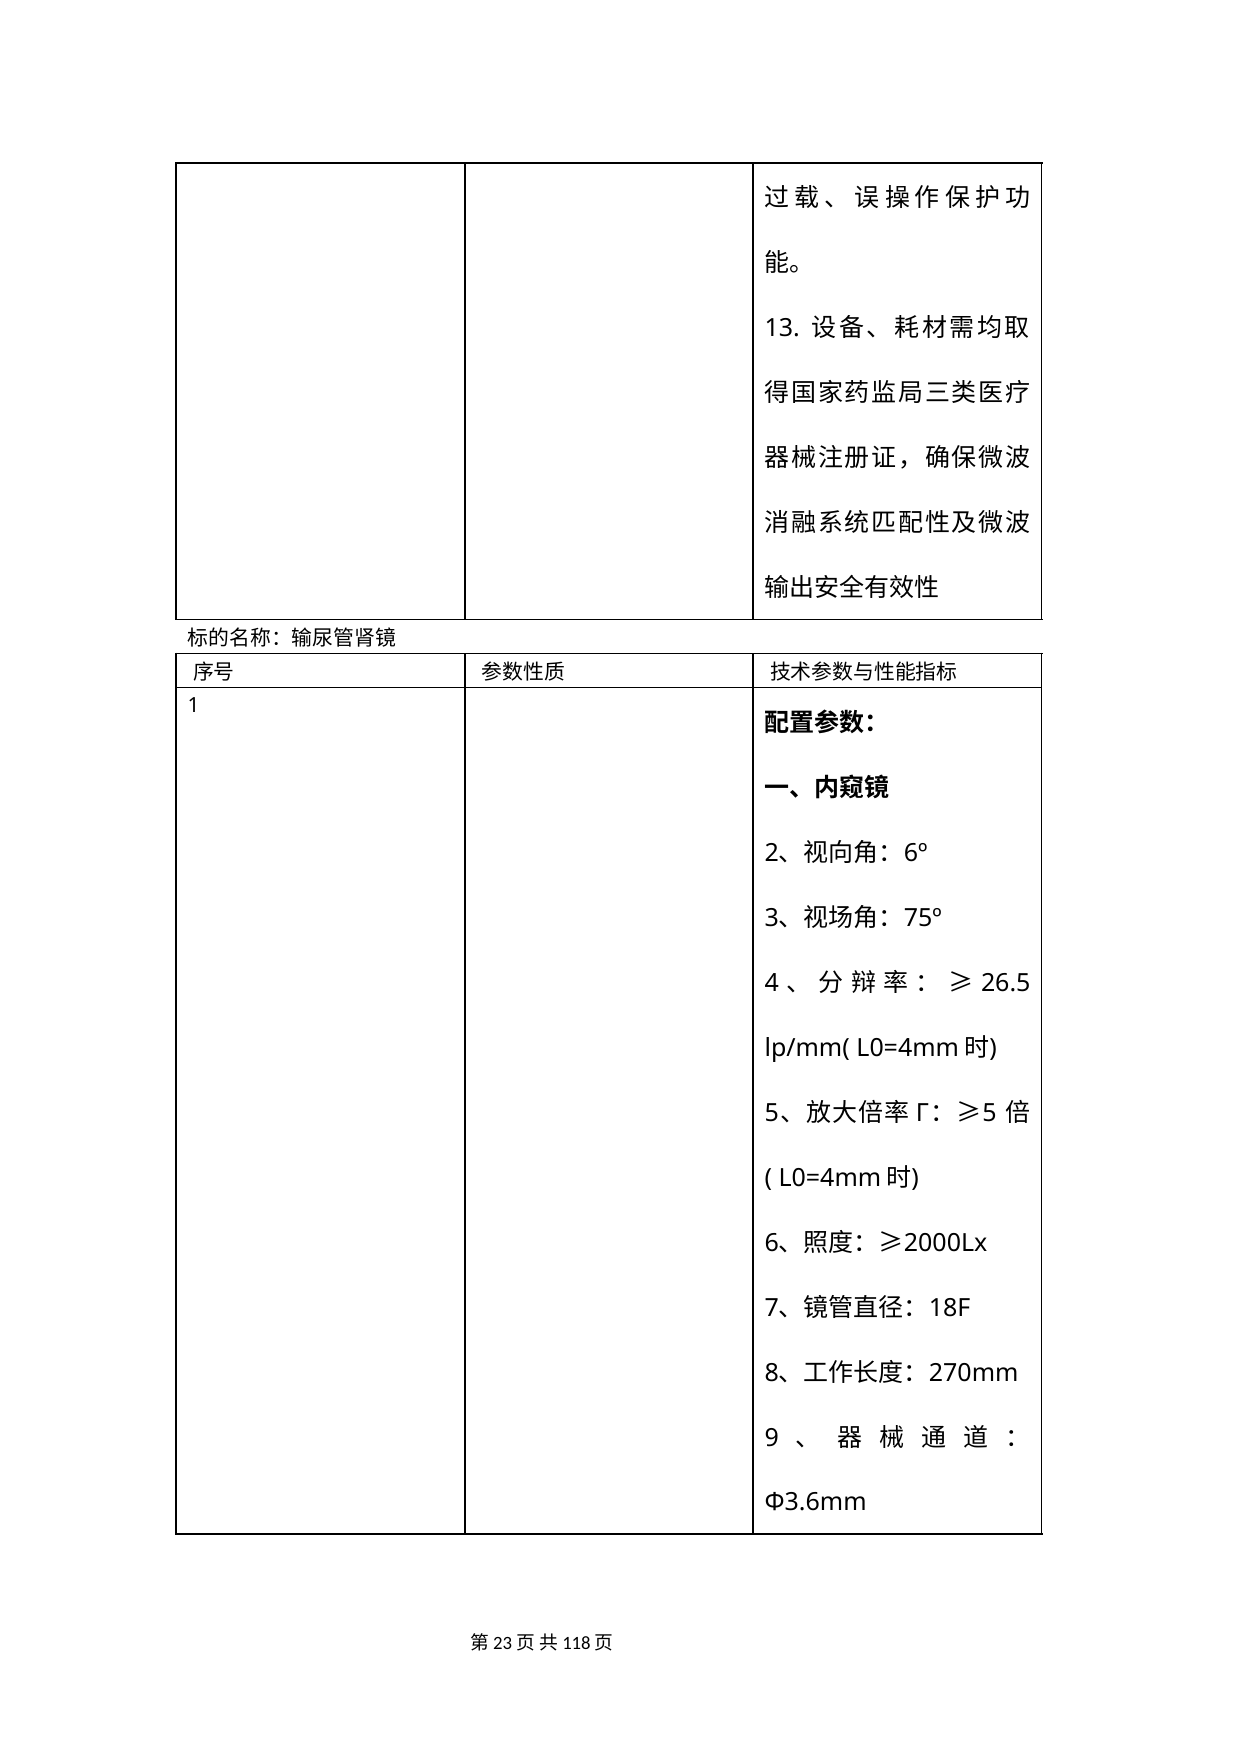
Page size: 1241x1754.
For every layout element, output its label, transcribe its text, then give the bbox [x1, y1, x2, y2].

table_cell [466, 688, 752, 1533]
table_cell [754, 688, 1041, 1533]
table_cell 1 [177, 688, 464, 1533]
table_cell [466, 164, 752, 618]
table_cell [754, 164, 1041, 618]
table_header 参数性质 [466, 654, 752, 687]
table_header 技术参数与性能指标 [754, 654, 1041, 687]
table_header 序号 [177, 654, 464, 687]
table_cell 1 [177, 164, 464, 618]
text 标的名称：输尿管肾镜 [187, 620, 1053, 653]
